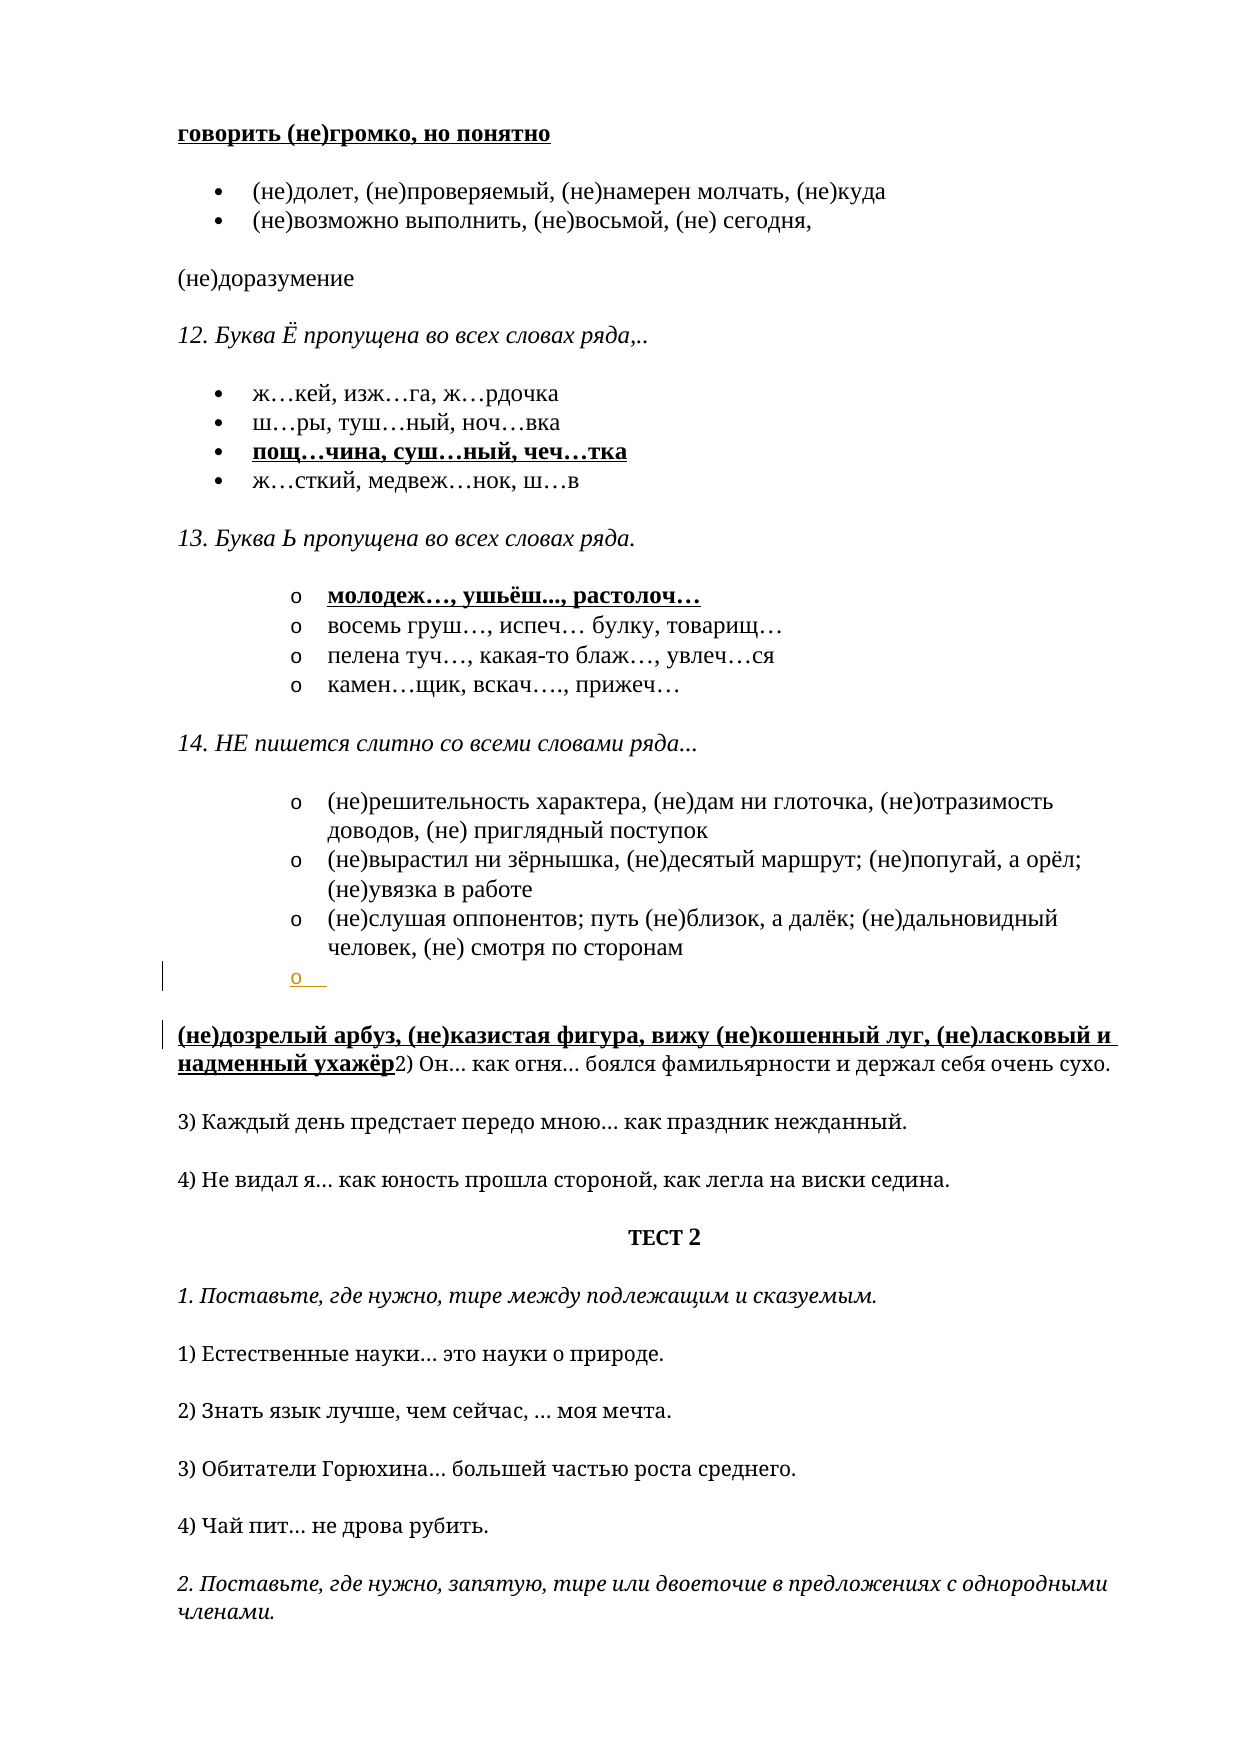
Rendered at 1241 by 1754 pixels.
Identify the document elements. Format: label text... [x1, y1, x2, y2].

list (не)вырастил ни зёрнышка, (не)десятый маршрут; (не)попугай, а орёл; (не)увязка в работе [290, 844, 1152, 903]
list молодеж…, ушьёш..., растолоч… [290, 581, 1152, 610]
text 3) Каждый день предстает передо мною… как праздник нежданный. [177, 1107, 1152, 1136]
list (не)возможно выполнить, (не)восьмой, (не) сегодня, [215, 205, 1152, 233]
list камен…щик, вскач…., прижеч… [290, 669, 1152, 699]
text (не)доразумение [177, 263, 1152, 291]
text 2. Поставьте, где нужно, запятую, тире или двоеточие в предложениях с однородными членами. [177, 1569, 1152, 1626]
list (не)долет, (не)проверяемый, (не)намерен молчать, (не)куда [215, 176, 1152, 205]
text 4) Чай пит… не дрова рубить. [177, 1511, 1152, 1540]
text 3) Обитатели Горюхина… большей частью роста среднего. [177, 1454, 1152, 1482]
list (не)решительность характера, (не)дам ни глоточка, (не)отразимость доводов, (не) приглядный поступок [290, 786, 1152, 844]
text 1) Естественные науки… это науки о природе. [177, 1339, 1152, 1367]
text 13. Буква Ь пропущена во всех словах ряда. [177, 523, 1152, 551]
text 1. Поставьте, где нужно, тире между подлежащим и сказуемым. [177, 1281, 1152, 1309]
list ш…ры, туш…ный, ноч…вка [215, 407, 1152, 436]
list пелена туч…, какая-то блаж…, увлеч…ся [290, 640, 1152, 669]
text (не)дозрелый арбуз, (не)казистая фигура, вижу (не)кошенный луг, (не)ласковый и надменный ухажёр2) Он… как огня… боялся фамильярности и держал себя очень сухо. [177, 1020, 1152, 1078]
text 12. Буква Ё пропущена во всех словах ряда,.. [177, 321, 1152, 349]
text говорить (не)громко, но понятно [177, 118, 1152, 147]
list (не)слушая оппонентов; путь (не)близок, а далёк; (не)дальновидный человек, (не) смотря по сторонам [290, 903, 1152, 961]
list ж…сткий, медвеж…нок, ш…в [215, 465, 1152, 493]
list ж…кей, изж…га, ж…рдочка [215, 378, 1152, 407]
list восемь груш…, испеч… булку, товарищ… [290, 610, 1152, 640]
text ТЕСТ 2 [177, 1222, 1152, 1252]
text 14. НЕ пишется слитно со всеми словами ряда... [177, 728, 1152, 757]
text 2) Знать язык лучше, чем сейчас, … моя мечта. [177, 1396, 1152, 1425]
list пощ…чина, суш…ный, чеч…тка [215, 436, 1152, 465]
text 4) Не видал я… как юность прошла стороной, как легла на виски седина. [177, 1165, 1152, 1193]
